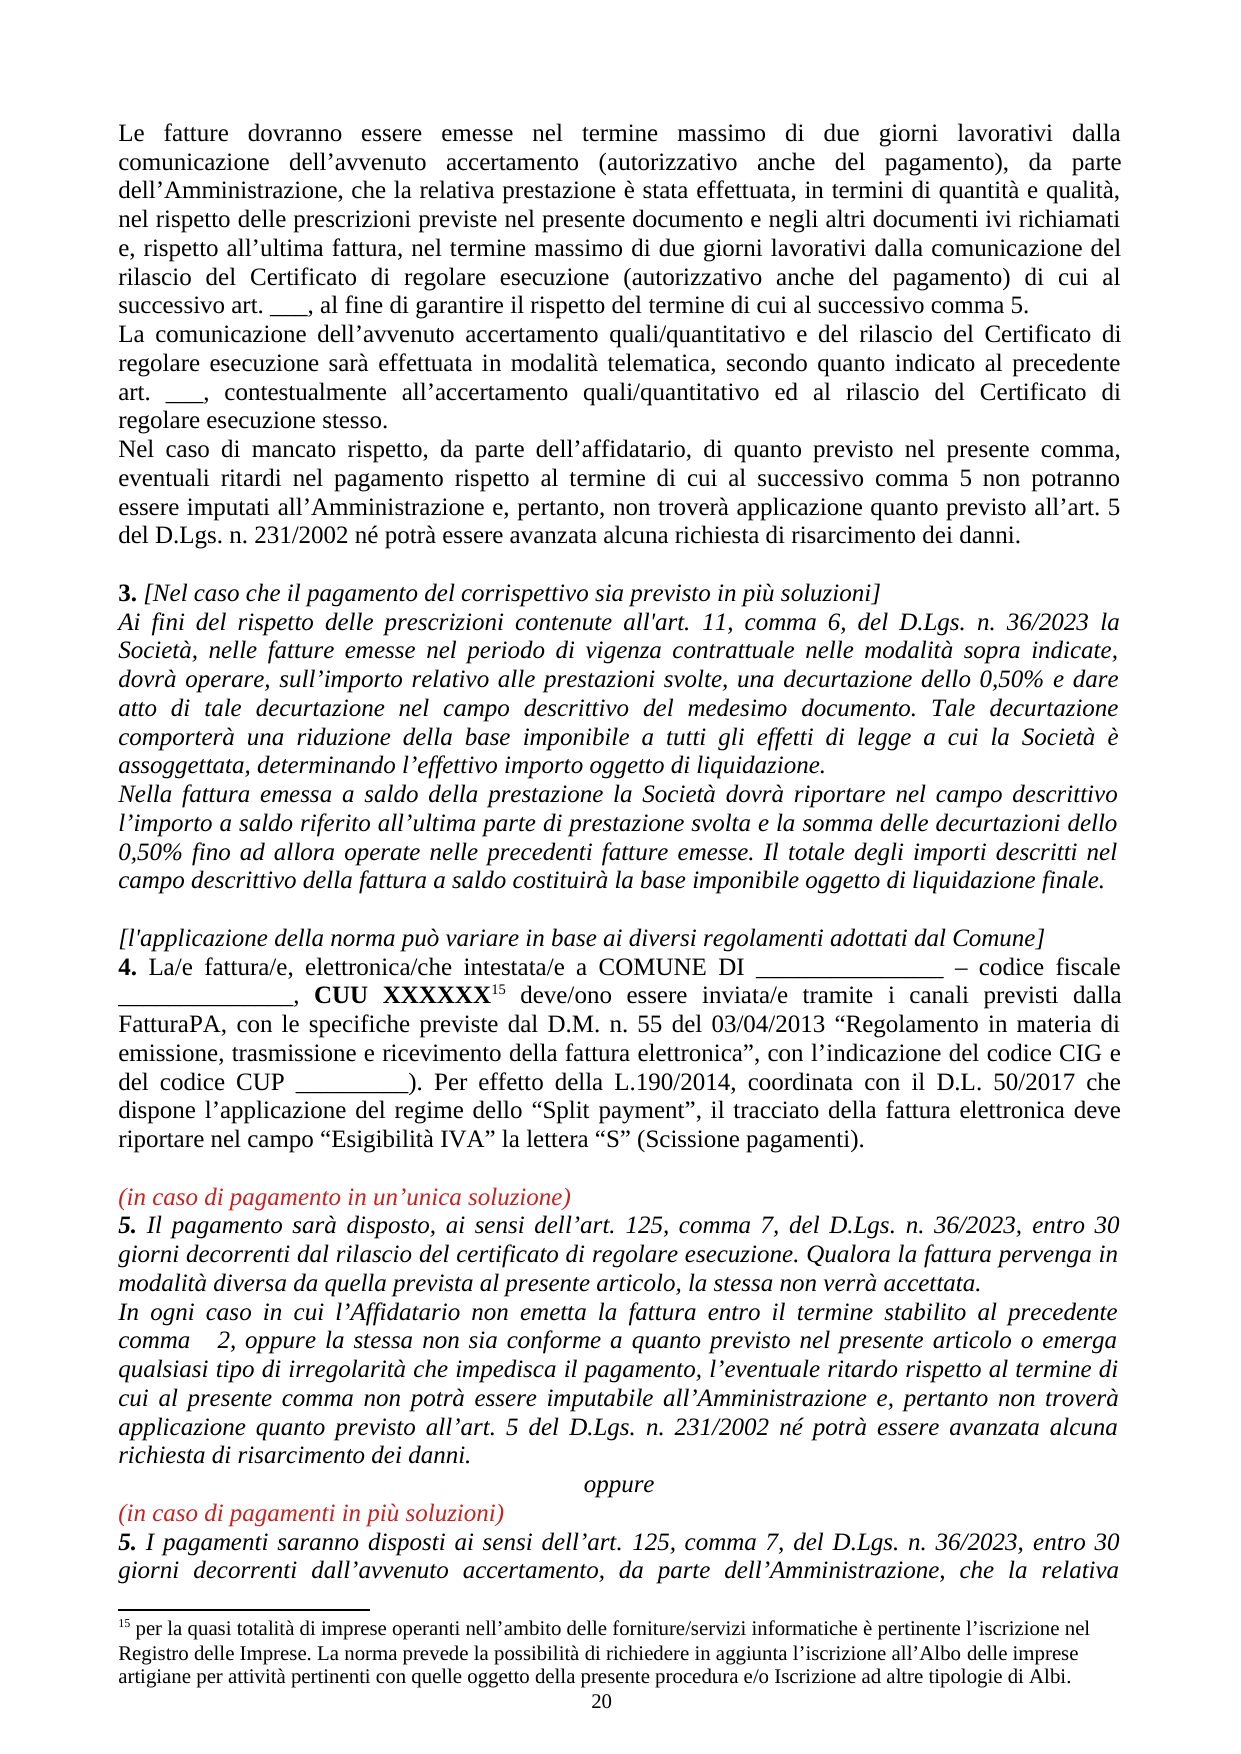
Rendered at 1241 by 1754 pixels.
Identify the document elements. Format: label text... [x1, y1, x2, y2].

text [l'applicazione della norma può variare in base ai diversi regolamenti adottati dal Comune] [118, 923, 1122, 952]
text In ogni caso in cui l’Affidatario non emetta la fattura entro il termine stabilito al precedente comma 2, oppure la stessa non sia conforme a quanto previsto nel presente articolo o emerga qualsiasi tipo di irregolarità che impedisca il pagamento, l’eventuale ritardo rispetto al termine di cui al presente comma non potrà essere imputabile all’Amministrazione e, pertanto non troverà applicazione quanto previsto all’art. 5 del D.Lgs. n. 231/2002 né potrà essere avanzata alcuna richiesta di risarcimento dei danni. [118, 1297, 1122, 1469]
text Le fatture dovranno essere emesse nel termine massimo di due giorni lavorativi dalla comunicazione dell’avvenuto accertamento (autorizzativo anche del pagamento), da parte dell’Amministrazione, che la relativa prestazione è stata effettuata, in termini di quantità e qualità, nel rispetto delle prescrizioni previste nel presente documento e negli altri documenti ivi richiamati e, rispetto all’ultima fattura, nel termine massimo di due giorni lavorativi dalla comunicazione del rilascio del Certificato di regolare esecuzione (autorizzativo anche del pagamento) di cui al successivo art. ___, al fine di garantire il rispetto del termine di cui al successivo comma 5. [118, 118, 1122, 319]
text (in caso di pagamenti in più soluzioni) [118, 1498, 1122, 1527]
text La comunicazione dell’avvenuto accertamento quali/quantitativo e del rilascio del Certificato di regolare esecuzione sarà effettuata in modalità telematica, secondo quanto indicato al precedente art. ___, contestualmente all’accertamento quali/quantitativo ed al rilascio del Certificato di regolare esecuzione stesso. [118, 319, 1122, 434]
text Nel caso di mancato rispetto, da parte dell’affidatario, di quanto previsto nel presente comma, eventuali ritardi nel pagamento rispetto al termine di cui al successivo comma 5 non potranno essere imputati all’Amministrazione e, pertanto, non troverà applicazione quanto previsto all’art. 5 del D.Lgs. n. 231/2002 né potrà essere avanzata alcuna richiesta di risarcimento dei danni. [118, 434, 1122, 549]
text Nella fattura emessa a saldo della prestazione la Società dovrà riportare nel campo descrittivo l’importo a saldo riferito all’ultima parte di prestazione svolta e la somma delle decurtazioni dello 0,50% fino ad allora operate nelle precedenti fatture emesse. Il totale degli importi descritti nel campo descrittivo della fattura a saldo costituirà la base imponibile oggetto di liquidazione finale. [118, 779, 1122, 894]
text oppure [118, 1469, 1122, 1498]
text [118, 1527, 1122, 1584]
text 3. [Nel caso che il pagamento del corrispettivo sia previsto in più soluzioni] [118, 578, 1122, 607]
text 5. Il pagamento sarà disposto, ai sensi dell’art. 125, comma 7, del D.Lgs. n. 36/2023, entro 30 giorni decorrenti dal rilascio del certificato di regolare esecuzione. Qualora la fattura pervenga in modalità diversa da quella prevista al presente articolo, la stessa non verrà accettata. [118, 1211, 1122, 1297]
text 4. La/e fattura/e, elettronica/che intestata/e a COMUNE DI _______________ – codice fiscale ______________, CUU XXXXXX deve/ono essere inviata/e tramite i canali previsti dalla FatturaPA, con le specifiche previste dal D.M. n. 55 del 03/04/2013 “Regolamento in materia di emissione, trasmissione e ricevimento della fattura elettronica”, con l’indicazione del codice CIG e del codice CUP _________). Per effetto della L.190/2014, coordinata con il D.L. 50/2017 che dispone l’applicazione del regime dello “Split payment”, il tracciato della fattura elettronica deve riportare nel campo “Esigibilità IVA” la lettera “S” (Scissione pagamenti). [118, 952, 1122, 1153]
text (in caso di pagamento in un’unica soluzione) [118, 1182, 1122, 1211]
text Ai fini del rispetto delle prescrizioni contenute all'art. 11, comma 6, del D.Lgs. n. 36/2023 la Società, nelle fatture emesse nel periodo di vigenza contrattuale nelle modalità sopra indicate, dovrà operare, sull’importo relativo alle prestazioni svolte, una decurtazione dello 0,50% e dare atto di tale decurtazione nel campo descrittivo del medesimo documento. Tale decurtazione comporterà una riduzione della base imponibile a tutti gli effetti di legge a cui la Società è assoggettata, determinando l’effettivo importo oggetto di liquidazione. [118, 607, 1122, 779]
